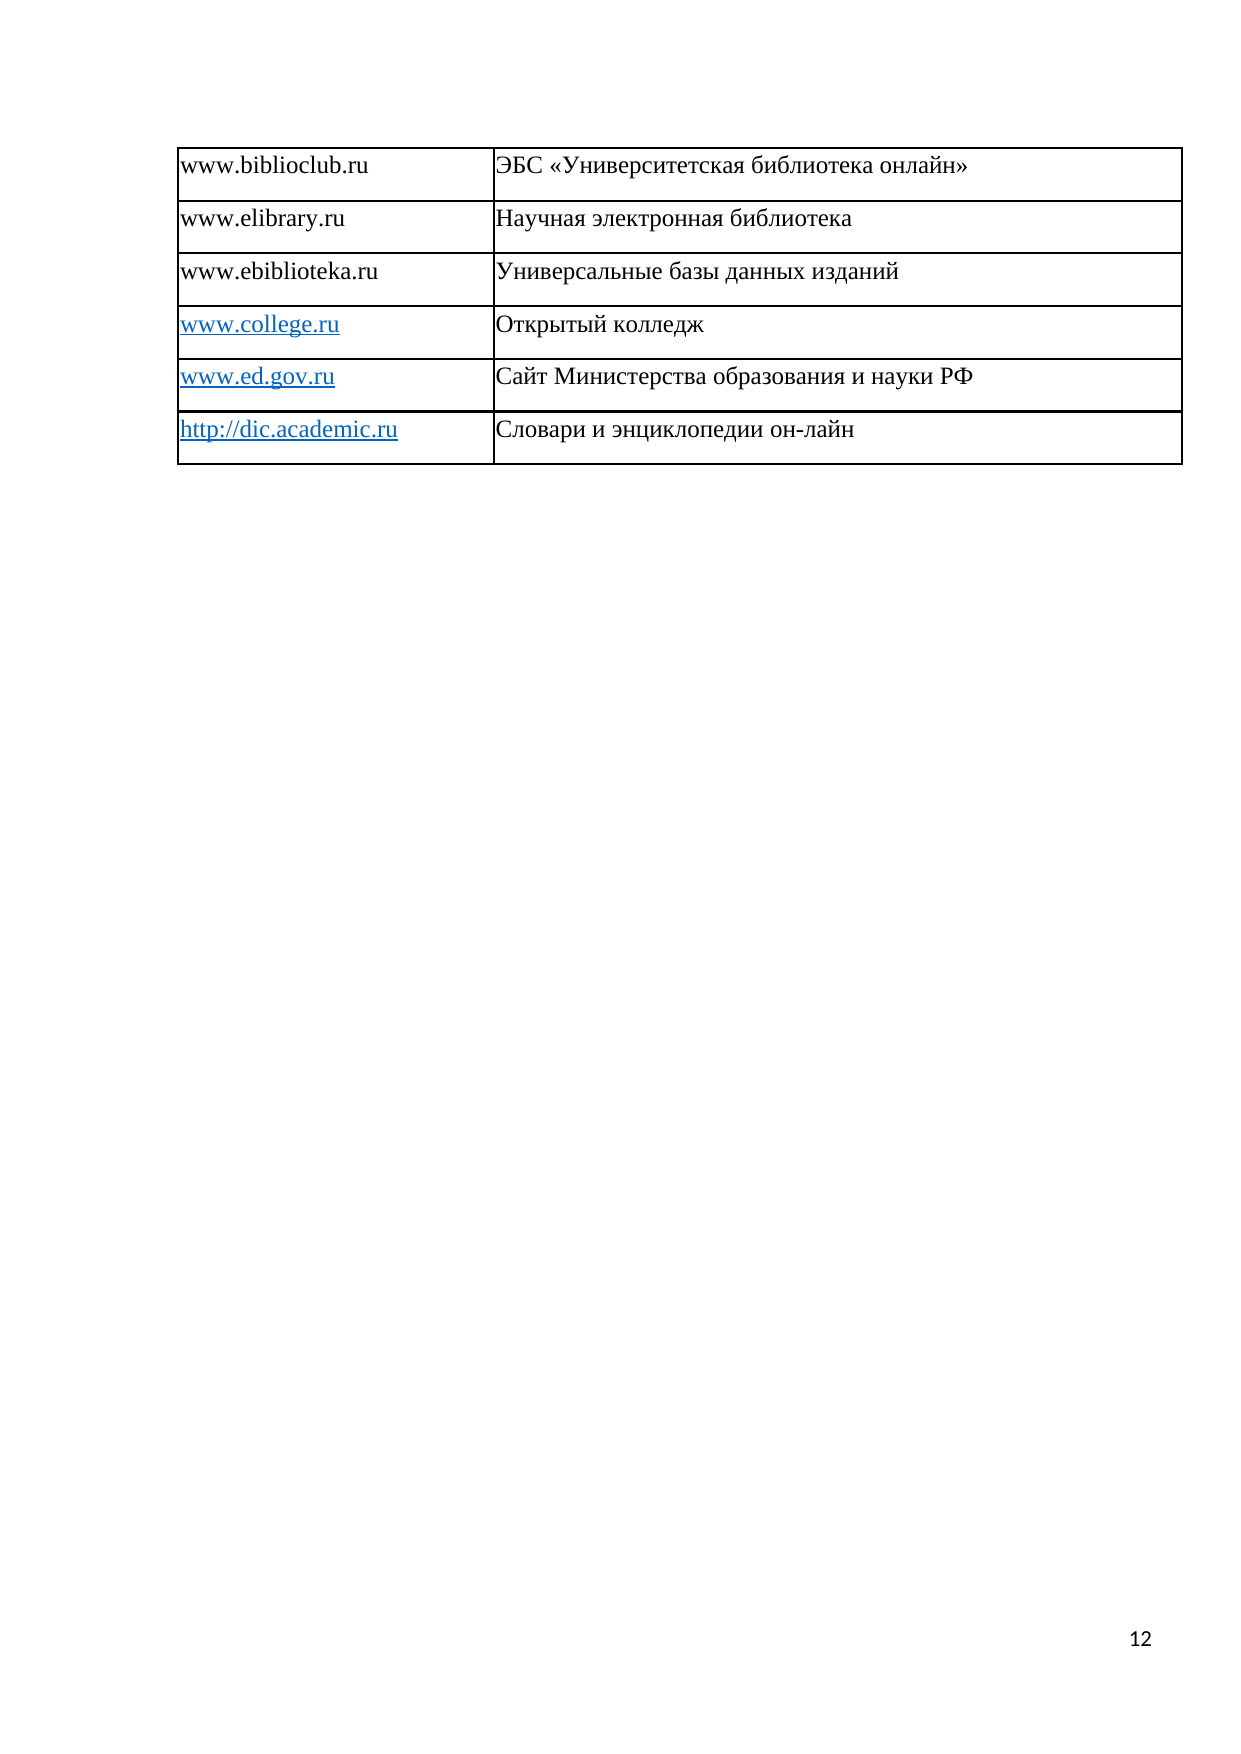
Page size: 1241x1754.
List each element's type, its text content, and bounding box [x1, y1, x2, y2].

table_cell www.elibrary.ru [179, 202, 493, 252]
table_cell www.ebiblioteka.ru [179, 254, 493, 305]
table_cell www.ed.gov.ru [179, 360, 493, 410]
table_cell www.college.ru [179, 307, 493, 358]
table_cell Словари и энциклопедии он-лайн [495, 413, 1181, 463]
table_header www.biblioclub.ru [179, 149, 493, 199]
table_cell Открытый колледж [495, 307, 1181, 358]
table_cell Универсальные базы данных изданий [495, 254, 1181, 305]
table_cell http://dic.academic.ru [179, 413, 493, 463]
table_cell Сайт Министерства образования и науки РФ [495, 360, 1181, 410]
table_cell Научная электронная библиотека [495, 202, 1181, 252]
table_header ЭБС «Университетская библиотека онлайн» [495, 149, 1181, 199]
